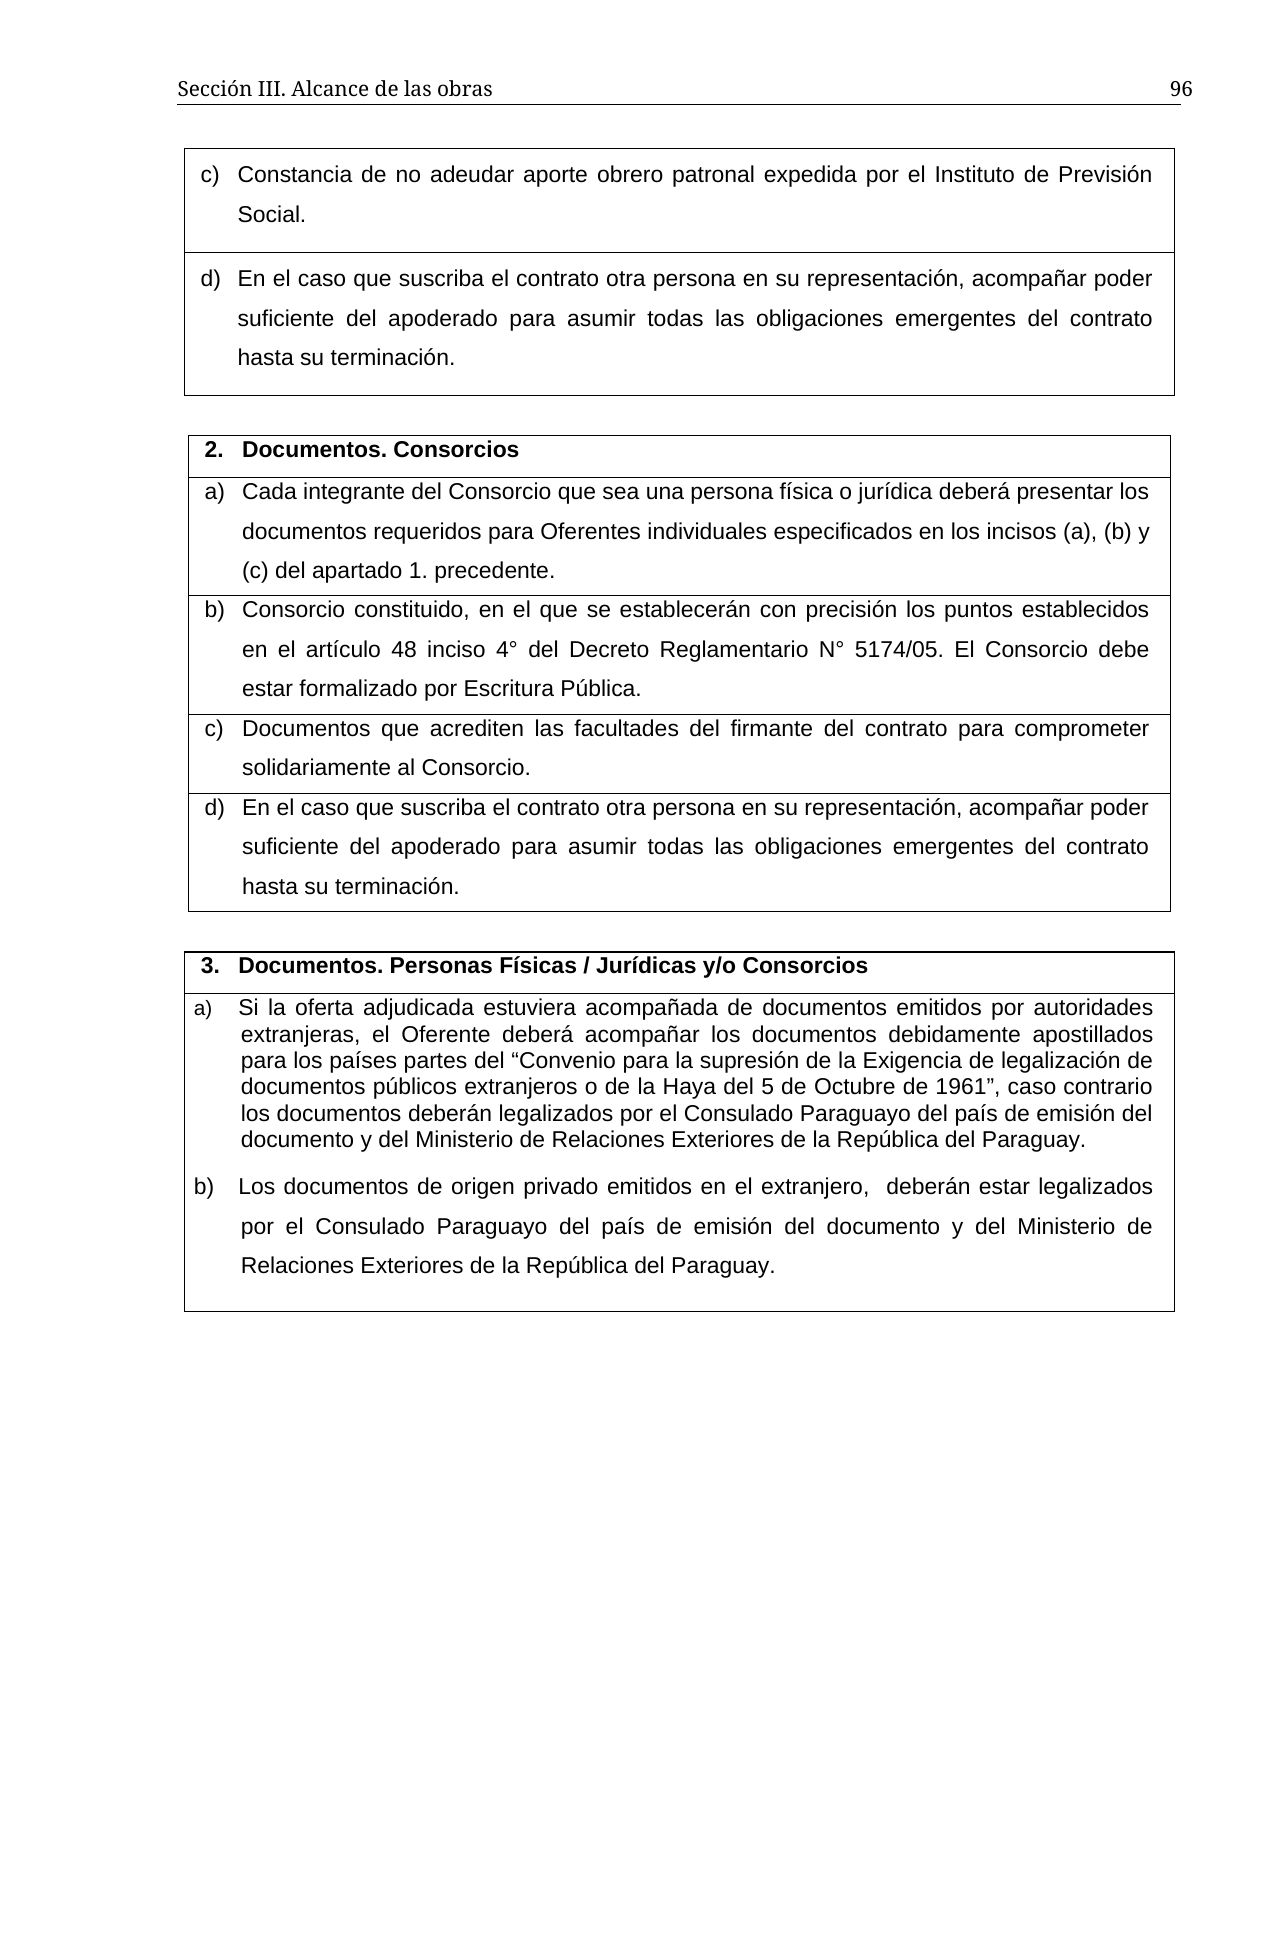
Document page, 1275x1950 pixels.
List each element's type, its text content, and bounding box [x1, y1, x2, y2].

table_cell Cada integrante del Consorcio que sea una persona física o jurídica deberá presentar los documentos requeridos para Oferentes individuales especificados en los incisos (a), (b) y (c) del apartado 1. precedente. [189, 478, 1170, 595]
table_cell Si la oferta adjudicada estuviera acompañada de documentos emitidos por autoridades extranjeras, el Oferente deberá acompañar los documentos debidamente apostillados para los países partes del “Convenio para la supresión de la Exigencia de legalización de documentos públicos extranjeros o de la Haya del 5 de Octubre de 1961”, caso contrario los documentos deberán legalizados por el Consulado Paraguayo del país de emisión del documento y del Ministerio de Relaciones Exteriores de la República del Paraguay. Los documentos de origen privado emitidos en el extranjero, deberán estar legalizados por el Consulado Paraguayo del país de emisión del documento y del Ministerio de Relaciones Exteriores de la República del Paraguay. [185, 994, 1174, 1311]
table_cell En el caso que suscriba el contrato otra persona en su representación, acompañar poder suficiente del apoderado para asumir todas las obligaciones emergentes del contrato hasta su terminación. [185, 253, 1174, 395]
table_header Documentos. Consorcios [189, 436, 1170, 477]
table_header Documentos. Personas Físicas / Jurídicas y/o Consorcios [185, 953, 1174, 993]
table_cell Documentos que acrediten las facultades del firmante del contrato para comprometer solidariamente al Consorcio. [189, 715, 1170, 793]
table_cell En el caso que suscriba el contrato otra persona en su representación, acompañar poder suficiente del apoderado para asumir todas las obligaciones emergentes del contrato hasta su terminación. [189, 794, 1170, 911]
table_cell Constancia de no adeudar aporte obrero patronal expedida por el Instituto de Previsión Social. [185, 149, 1174, 252]
table_cell Consorcio constituido, en el que se establecerán con precisión los puntos establecidos en el artículo 48 inciso 4° del Decreto Reglamentario N° 5174/05. El Consorcio debe estar formalizado por Escritura Pública. [189, 596, 1170, 714]
